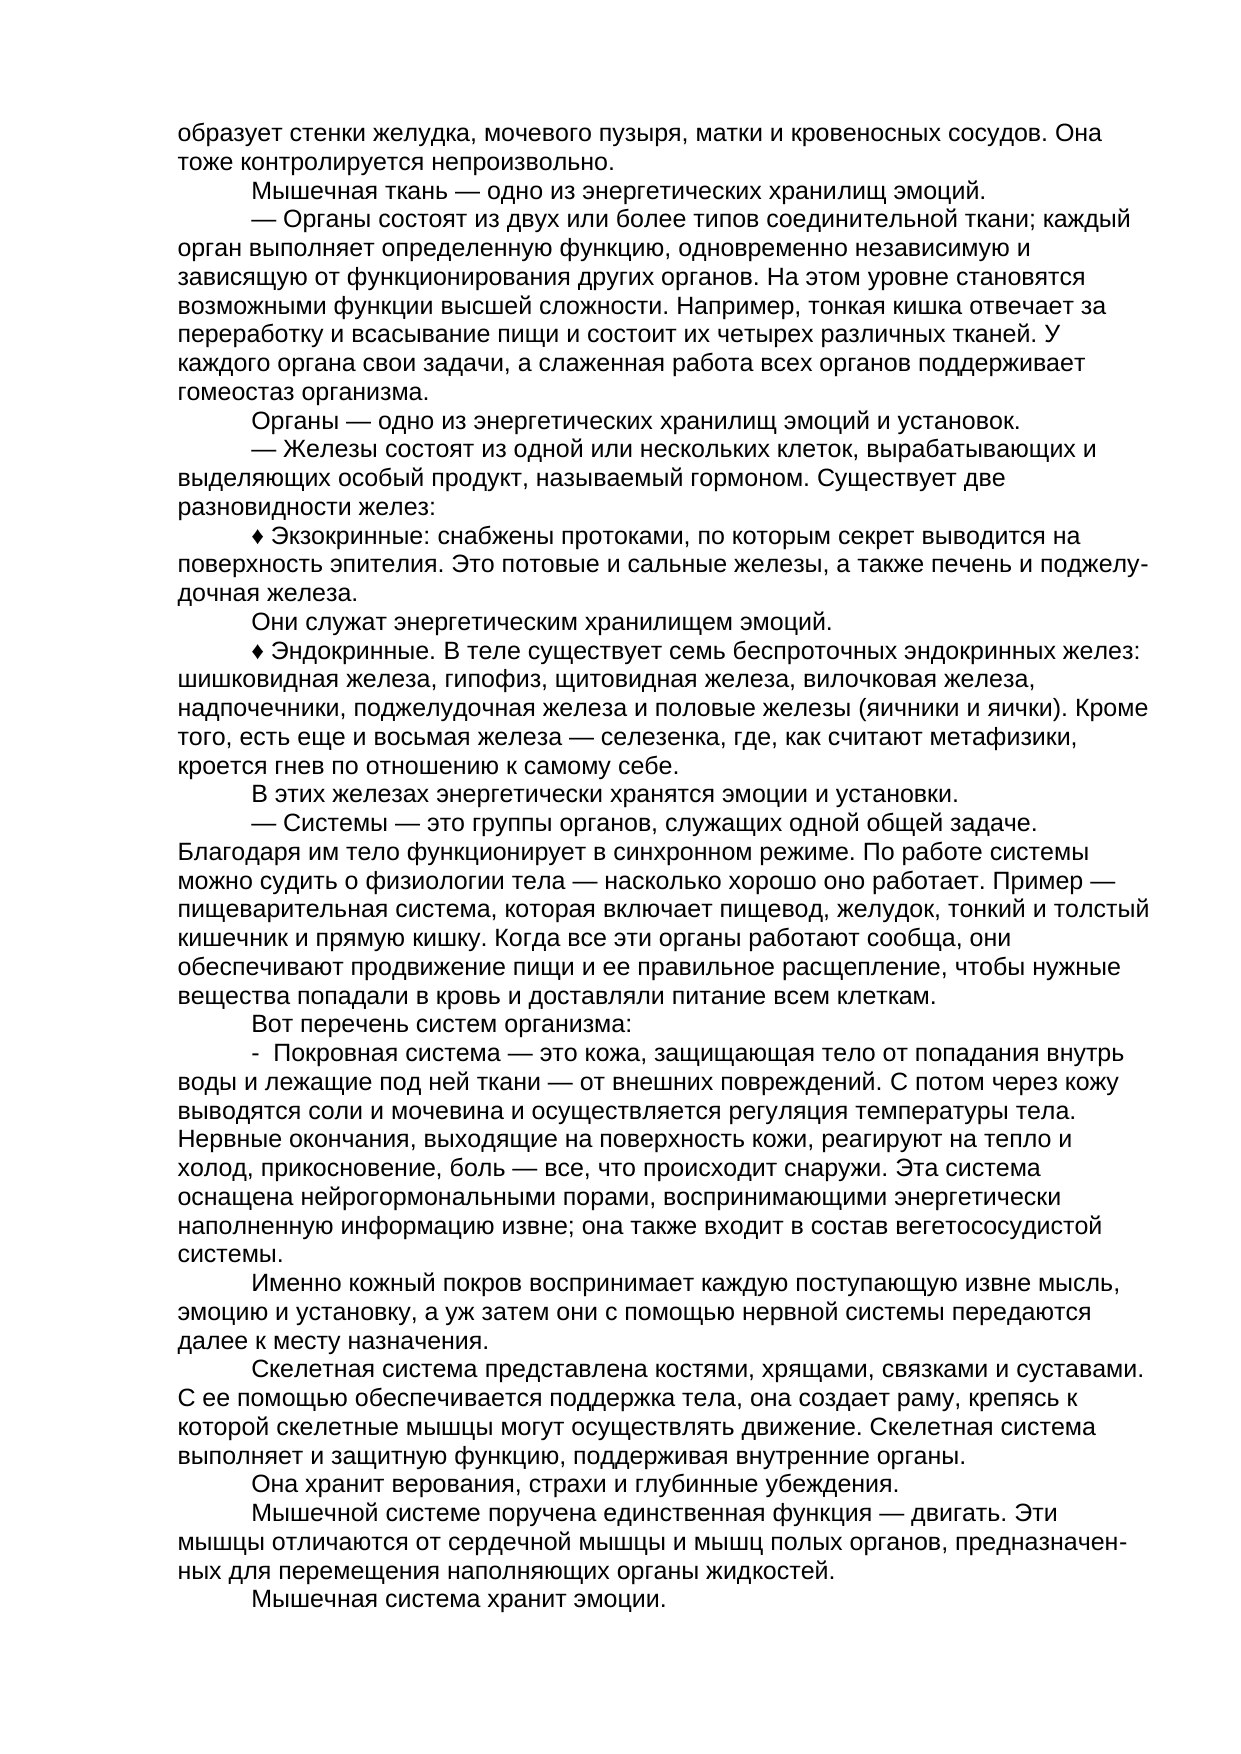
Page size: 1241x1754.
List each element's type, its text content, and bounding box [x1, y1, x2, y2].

text Вот перечень систем организма: [177, 1009, 1152, 1038]
text — Органы состоят из двух или более типов соединительной ткани; каждый орган выполняет определенную функцию, одновременно независимую и зависящую от функционирования других органов. На этом уровне становятся возможными функции высшей сложности. Например, тонкая кишка отвечает за переработку и всасывание пищи и состоит их четырех различных тканей. У каждого органа свои задачи, а слаженная работа всех органов поддерживает гомеостаз организма. [177, 204, 1152, 406]
text Скелетная система представлена костями, хрящами, связками и суставами. С ее помощью обеспечивается поддержка тела, она создает раму, крепясь к которой скелетные мышцы могут осуществлять движение. Скелетная система выполняет и защитную функцию, поддерживая внутренние органы. [177, 1354, 1152, 1469]
text Органы — одно из энергетических хранилищ эмоций и установок. [177, 406, 1152, 434]
text Именно кожный покров воспринимает каждую поступающую извне мысль, эмоцию и установку, а уж затем они с помощью нервной системы передаются далее к месту назначения. [177, 1268, 1152, 1354]
text В этих железах энергетически хранятся эмоции и установки. [177, 779, 1152, 808]
text ♦ Экзокринные: снабжены протоками, по которым секрет выводится на поверхность эпителия. Это потовые и сальные железы, а также печень и поджелудочная железа. [177, 521, 1152, 607]
text Они служат энергетическим хранилищем эмоций. [177, 607, 1152, 636]
text Мышечная система хранит эмоции. [177, 1584, 1152, 1613]
text — Системы — это группы органов, служащих одной общей задаче. Благодаря им тело функционирует в синхронном режиме. По работе системы можно судить о физиологии тела — насколько хорошо оно работает. Пример — пищеварительная система, которая включает пищевод, желудок, тонкий и толстый кишечник и прямую кишку. Когда все эти органы работают сообща, они обеспечивают продвижение пищи и ее правильное расщепление, чтобы нужные вещества попадали в кровь и доставляли питание всем клеткам. [177, 808, 1152, 1009]
text Она хранит верования, страхи и глубинные убеждения. [177, 1469, 1152, 1498]
text Мышечная ткань — одно из энергетических хранилищ эмоций. [177, 176, 1152, 204]
text — Железы состоят из одной или нескольких клеток, вырабатывающих и выделяющих особый продукт, называемый гормоном. Существует две разновидности желез: [177, 434, 1152, 521]
text Мышечной системе поручена единственная функция — двигать. Эти мышцы отличаются от сердечной мышцы и мышц полых органов, предназначенных для перемещения наполняющих органы жидкостей. [177, 1498, 1152, 1584]
text ♦ Эндокринные. В теле существует семь беспроточных эндокринных желез: шишковидная железа, гипофиз, щитовидная железа, вилочковая железа, надпочечники, поджелудочная железа и половые железы (яичники и яички). Кроме того, есть еще и восьмая железа — селезенка, где, как считают метафизики, кроется гнев по отношению к самому себе. [177, 636, 1152, 779]
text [177, 118, 1152, 176]
text - Покровная система — это кожа, защищающая тело от попадания внутрь воды и лежащие под ней ткани — от внешних повреждений. С потом через кожу выводятся соли и мочевина и осуществляется регуляция температуры тела. Нервные окончания, выходящие на поверхность кожи, реагируют на тепло и холод, прикосновение, боль — все, что происходит снаружи. Эта система оснащена нейрогормональными порами, воспринимающими энергетически наполненную информацию извне; она также входит в состав вегетососудистой системы. [177, 1038, 1152, 1268]
